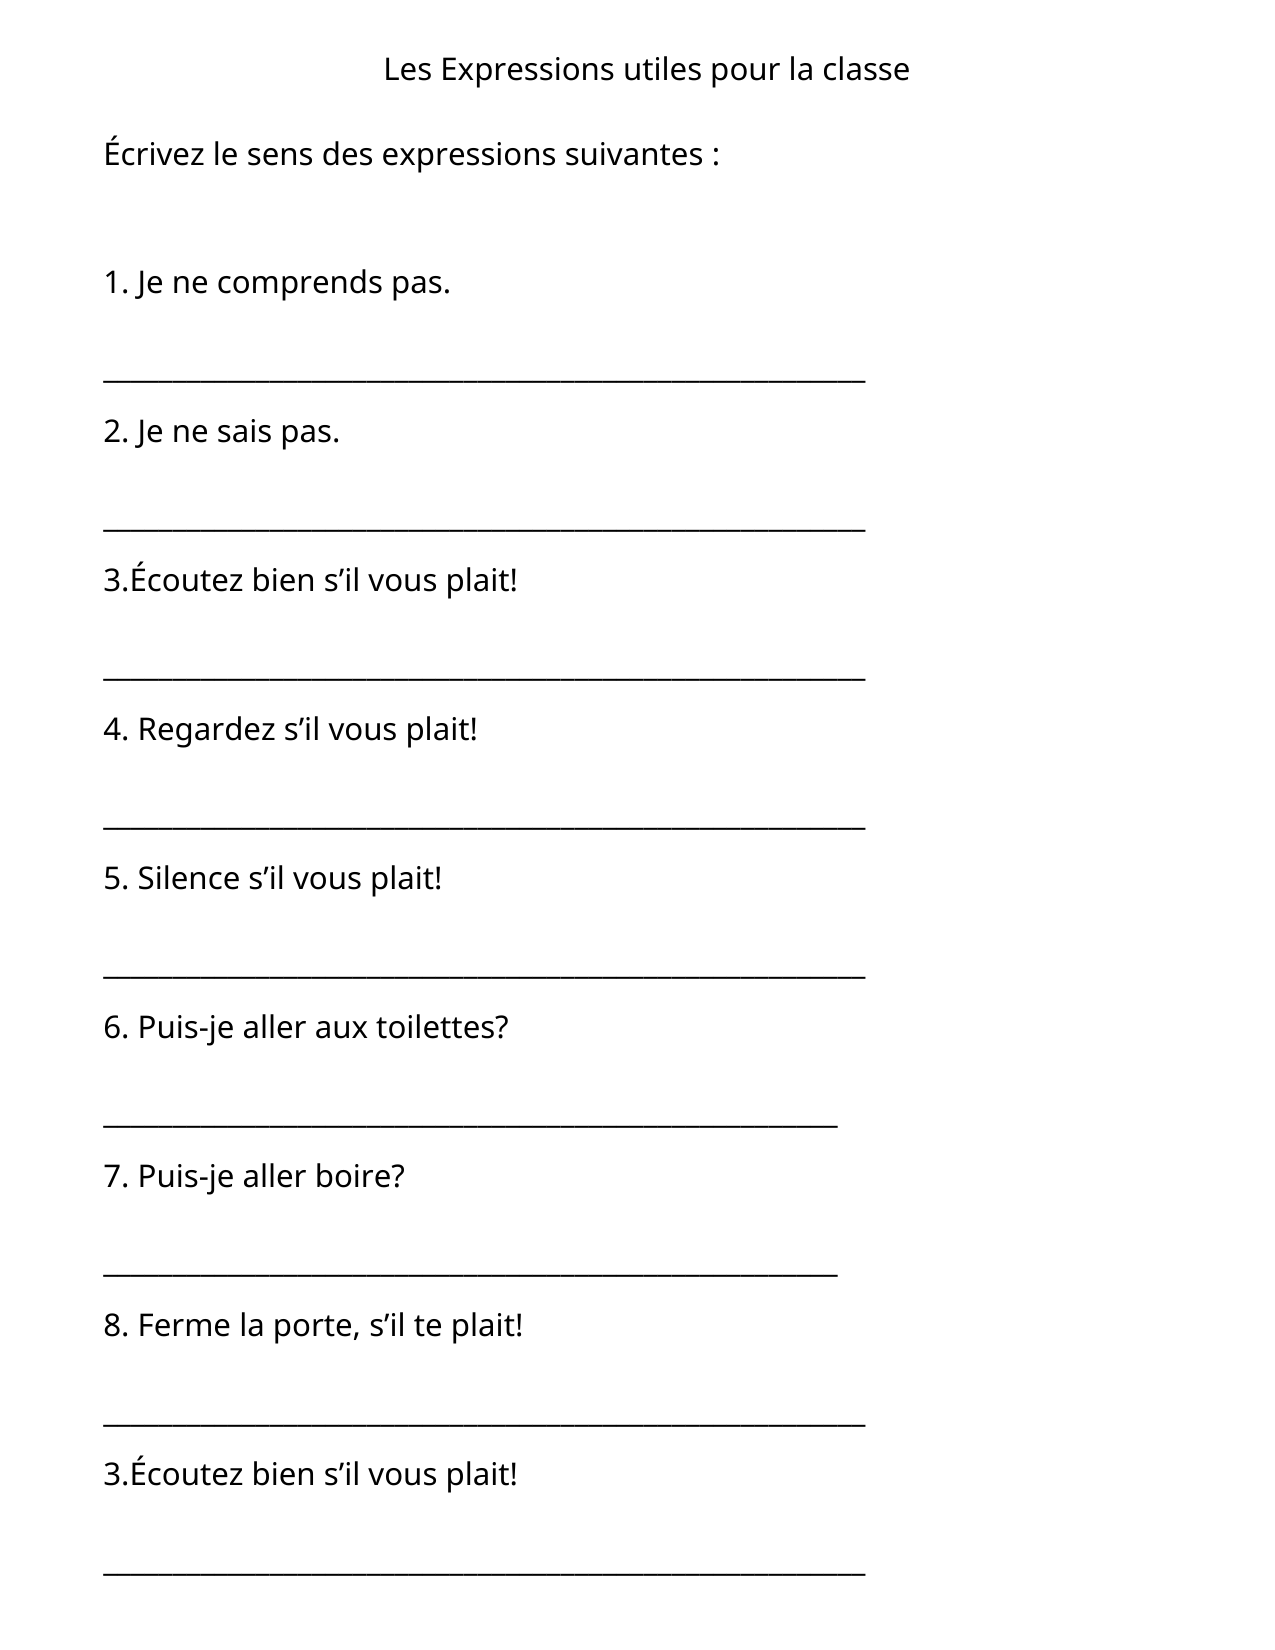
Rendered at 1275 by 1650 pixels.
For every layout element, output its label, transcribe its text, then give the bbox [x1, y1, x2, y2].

list 2. Je ne sais pas. [103, 409, 1191, 452]
text Écrivez le sens des expressions suivantes : [103, 132, 1191, 175]
list 3.Écoutez bien s’il vous plait! [103, 1452, 1191, 1495]
list 8. Ferme la porte, s’il te plait! [103, 1303, 1191, 1346]
text _______________________________________________________ [103, 494, 1191, 537]
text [103, 1388, 1191, 1431]
text _______________________________________________________ [103, 941, 1191, 984]
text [103, 1239, 1191, 1282]
text _______________________________________________________ [103, 345, 1191, 388]
text Les Expressions utiles pour la classe [103, 47, 1191, 89]
text _______________________________________________________ [103, 643, 1191, 686]
text _____________________________________________________ [103, 1090, 1191, 1133]
text 7. Puis-je aller boire? [103, 1154, 1191, 1197]
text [103, 1538, 1191, 1580]
text 6. Puis-je aller aux toilettes? [103, 1005, 1191, 1048]
list 4. Regardez s’il vous plait! [103, 707, 1191, 750]
list 5. Silence s’il vous plait! [103, 856, 1191, 899]
text _______________________________________________________ [103, 792, 1191, 835]
list 1. Je ne comprends pas. [103, 260, 1191, 302]
list 3.Écoutez bien s’il vous plait! [103, 558, 1191, 601]
